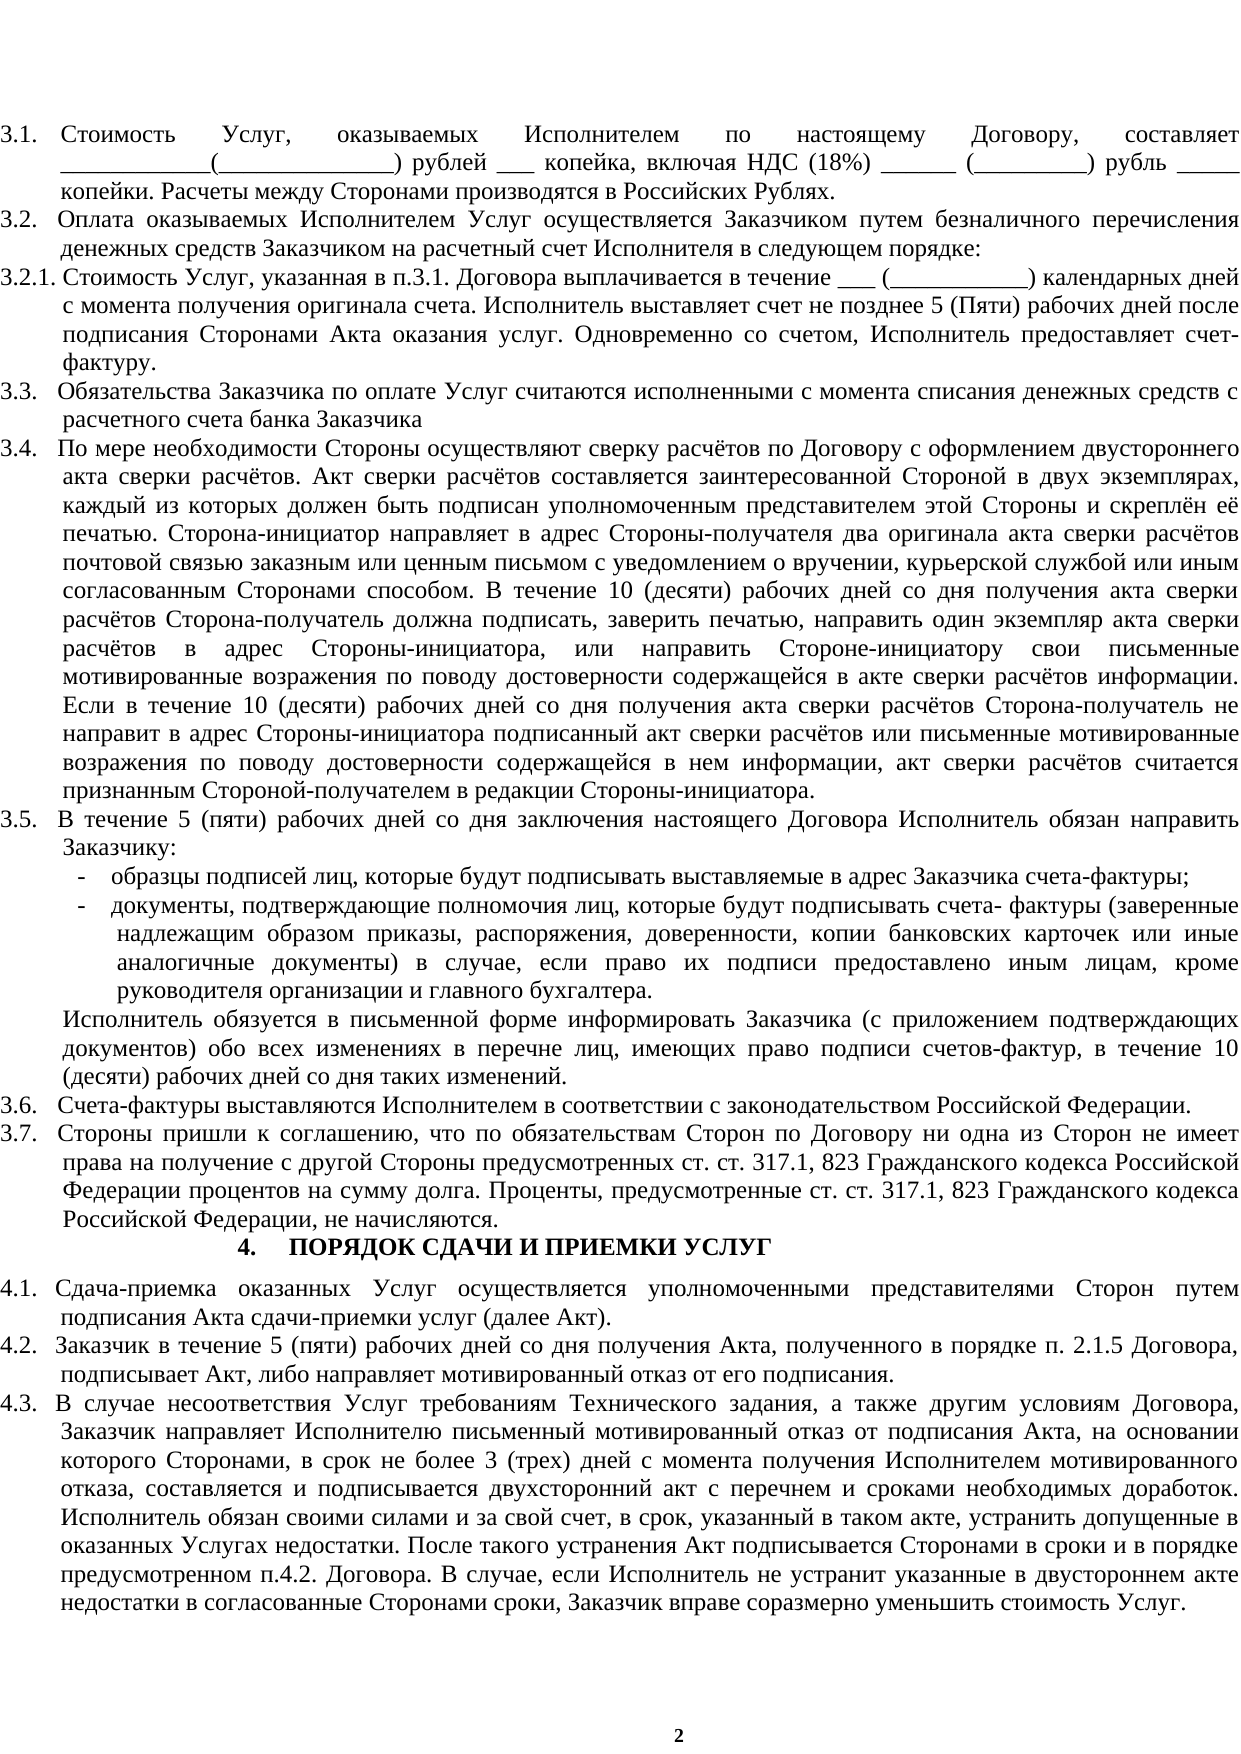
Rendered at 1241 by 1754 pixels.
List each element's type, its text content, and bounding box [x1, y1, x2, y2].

list образцы подписей лиц, которые будут подписывать выставляемые в адрес Заказчика счета-фактуры; [77, 861, 1240, 890]
text Исполнитель обязуется в письменной форме информировать Заказчика (с приложением подтверждающих документов) обо всех изменениях в перечне лиц, имеющих право подписи счетов-фактур, в течение 10 (десяти) рабочих дней со дня таких изменений. [62, 1004, 1240, 1090]
list ПОРЯДОК СДАЧИ И ПРИЕМКИ УСЛУГ [237, 1233, 1240, 1261]
list Сдача-приемка оказанных Услуг осуществляется уполномоченными представителями Сторон путем подписания Акта сдачи-приемки услуг (далее Акт). [0, 1274, 1240, 1331]
list Оплата оказываемых Исполнителем Услуг осуществляется Заказчиком путем безналичного перечисления денежных средств Заказчиком на расчетный счет Исполнителя в следующем порядке: [0, 205, 1240, 262]
list Обязательства Заказчика по оплате Услуг считаются исполненными с момента списания денежных средств с расчетного счета банка Заказчика [0, 376, 1240, 433]
list В случае несоответствия Услуг требованиям Технического задания, а также другим условиям Договора, Заказчик направляет Исполнителю письменный мотивированный отказ от подписания Акта, на основании которого Сторонами, в срок не более 3 (трех) дней с момента получения Исполнителем мотивированного отказа, составляется и подписывается двухсторонний акт с перечнем и сроками необходимых доработок. Исполнитель обязан своими силами и за свой счет, в срок, указанный в таком акте, устранить допущенные в оказанных Услугах недостатки. После такого устранения Акт подписывается Сторонами в сроки и в порядке предусмотренном п.4.2. Договора. В случае, если Исполнитель не устранит указанные в двустороннем акте недостатки в согласованные Сторонами сроки, Заказчик вправе соразмерно уменьшить стоимость Услуг. [0, 1388, 1240, 1616]
list Стоимость Услуг, указанная в п.3.1. Договора выплачивается в течение ___ (___________) календарных дней с момента получения оригинала счета. Исполнитель выставляет счет не позднее 5 (Пяти) рабочих дней после подписания Сторонами Акта оказания услуг. Одновременно со счетом, Исполнитель предоставляет счет-фактуру. [0, 262, 1240, 376]
list документы, подтверждающие полномочия лиц, которые будут подписывать счета- фактуры (заверенные надлежащим образом приказы, распоряжения, доверенности, копии банковских карточек или иные аналогичные документы) в случае, если право их подписи предоставлено иным лицам, кроме руководителя организации и главного бухгалтера. [77, 890, 1240, 1004]
list В течение 5 (пяти) рабочих дней со дня заключения настоящего Договора Исполнитель обязан направить Заказчику: [0, 804, 1240, 861]
list Счета-фактуры выставляются Исполнителем в соответствии с законодательством Российской Федерации. [0, 1090, 1240, 1119]
list По мере необходимости Стороны осуществляют сверку расчётов по Договору с оформлением двустороннего акта сверки расчётов. Акт сверки расчётов составляется заинтересованной Стороной в двух экземплярах, каждый из которых должен быть подписан уполномоченным представителем этой Стороны и скреплён её печатью. Сторона-инициатор направляет в адрес Стороны-получателя два оригинала акта сверки расчётов почтовой связью заказным или ценным письмом с уведомлением о вручении, курьерской службой или иным согласованным Сторонами способом. В течение 10 (десяти) рабочих дней со дня получения акта сверки расчётов Сторона-получатель должна подписать, заверить печатью, направить один экземпляр акта сверки расчётов в адрес Стороны-инициатора, или направить Стороне-инициатору свои письменные мотивированные возражения по поводу достоверности содержащейся в акте сверки расчётов информации. Если в течение 10 (десяти) рабочих дней со дня получения акта сверки расчётов Сторона-получатель не направит в адрес Стороны-инициатора подписанный акт сверки расчётов или письменные мотивированные возражения по поводу достоверности содержащейся в нем информации, акт сверки расчётов считается признанным Стороной-получателем в редакции Стороны-инициатора. [0, 433, 1240, 804]
list Стороны пришли к соглашению, что по обязательствам Сторон по Договору ни одна из Сторон не имеет права на получение с другой Стороны предусмотренных ст. ст. 317.1, 823 Гражданского кодекса Российской Федерации процентов на сумму долга. Проценты, предусмотренные ст. ст. 317.1, 823 Гражданского кодекса Российской Федерации, не начисляются. [0, 1119, 1240, 1233]
list Стоимость Услуг, оказываемых Исполнителем по настоящему Договору, составляет ____________(______________) рублей ___ копейка, включая НДС (18%) ______ (_________) рубль _____ копейки. Расчеты между Сторонами производятся в Российских Рублях. [0, 119, 1240, 205]
list Заказчик в течение 5 (пяти) рабочих дней со дня получения Акта, полученного в порядке п. 2.1.5 Договора, подписывает Акт, либо направляет мотивированный отказ от его подписания. [0, 1331, 1240, 1388]
